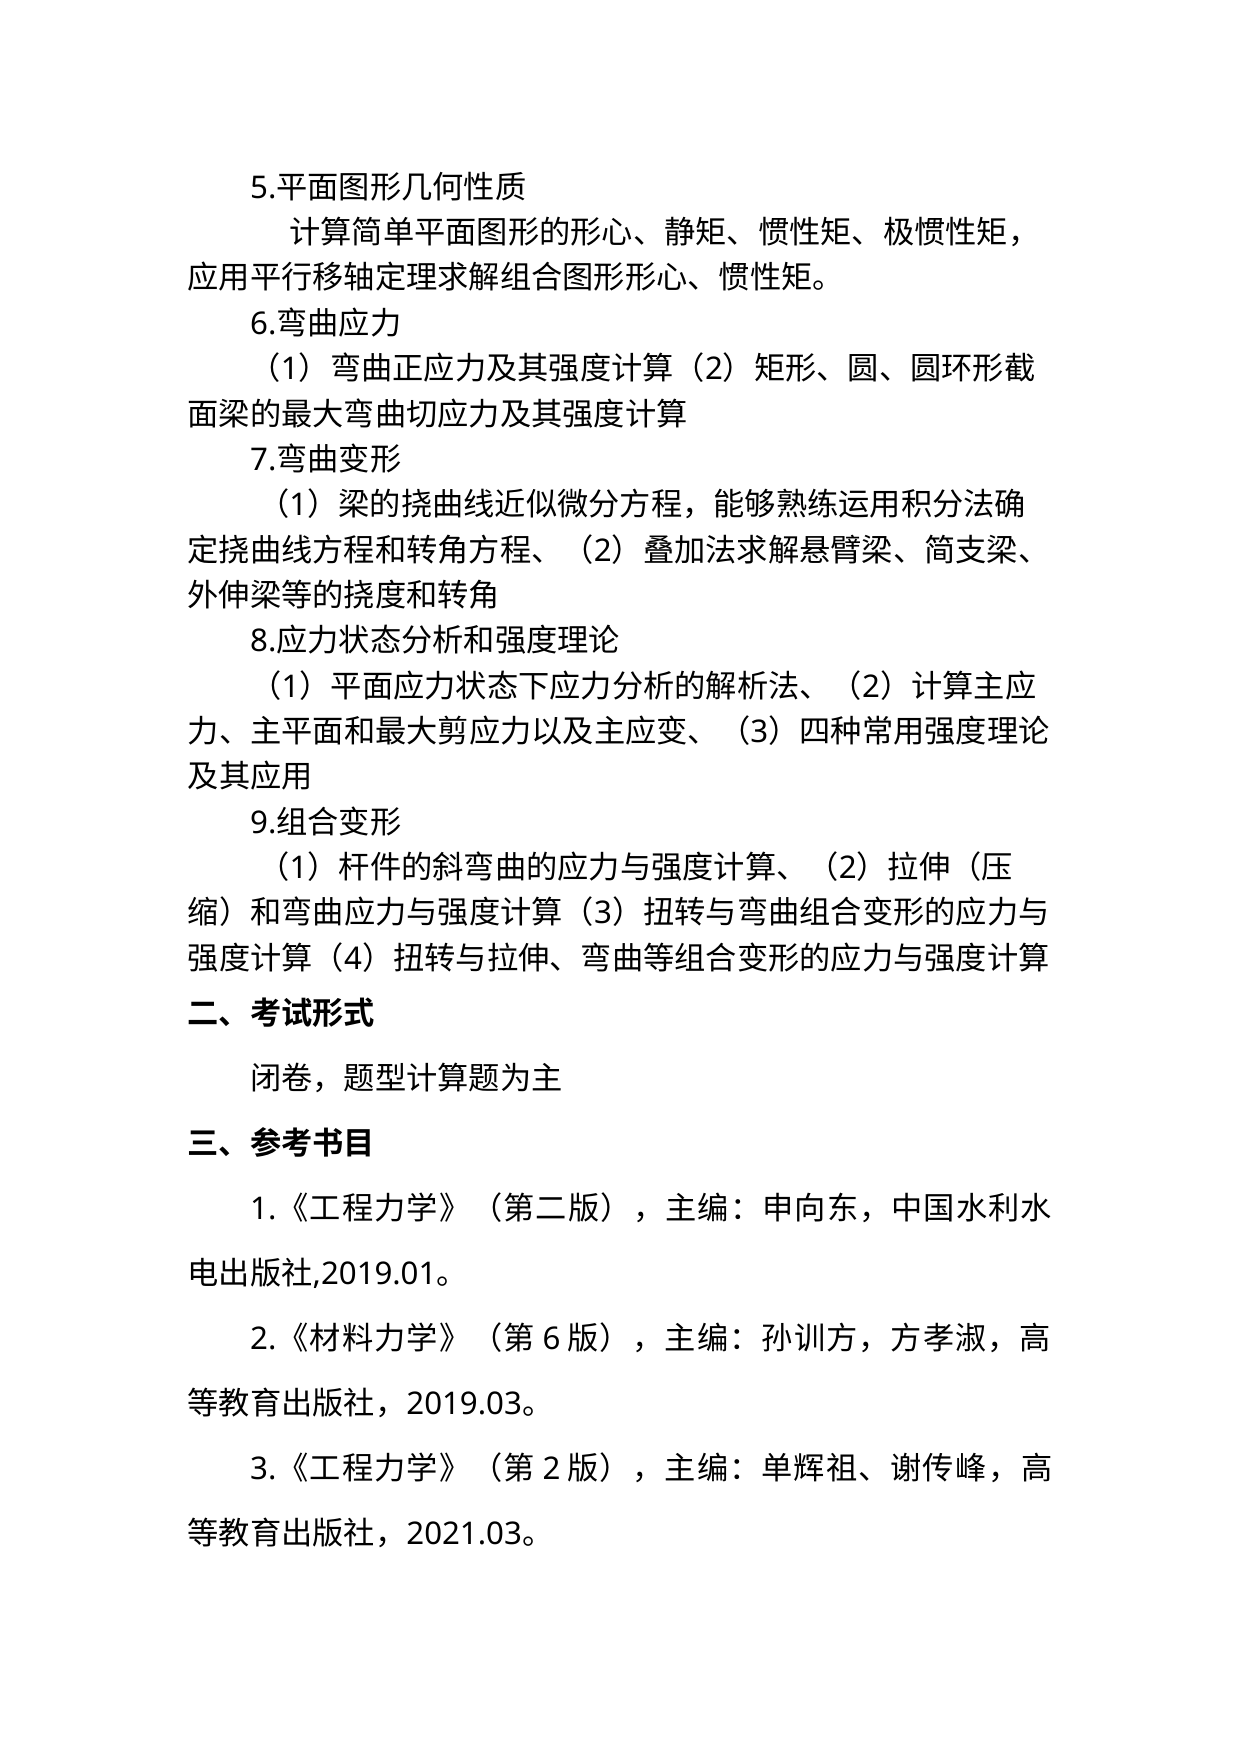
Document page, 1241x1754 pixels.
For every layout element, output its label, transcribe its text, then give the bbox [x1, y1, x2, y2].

text 5.平面图形几何性质 [187, 162, 1053, 207]
list 参考书目 [187, 1108, 1053, 1173]
text （1）杆件的斜弯曲的应力与强度计算、（2）拉伸（压缩）和弯曲应力与强度计算（3）扭转与弯曲组合变形的应力与强度计算（4）扭转与拉伸、弯曲等组合变形的应力与强度计算 [188, 842, 1053, 978]
text 1.《工程力学》（第二版），主编：申向东，中国水利水电出版社,2019.01。 [187, 1173, 1053, 1303]
text 闭卷，题型计算题为主 [187, 1043, 1053, 1108]
text 9.组合变形 [187, 797, 1053, 842]
text （1）弯曲正应力及其强度计算（2）矩形、圆、圆环形截面梁的最大弯曲切应力及其强度计算 [187, 343, 1053, 434]
text 6.弯曲应力 [187, 298, 1053, 343]
list 平面应力状态下应力分析的解析法、（2）计算主应力、主平面和最大剪应力以及主应变、（3）四种常用强度理论及其应用 [188, 661, 1053, 797]
text （1）梁的挠曲线近似微分方程，能够熟练运用积分法确定挠曲线方程和转角方程、（2）叠加法求解悬臂梁、简支梁、外伸梁等的挠度和转角 [187, 479, 1053, 615]
text 7.弯曲变形 [187, 434, 1053, 479]
text 2.《材料力学》（第6版），主编：孙训方，方孝淑，高等教育出版社，2019.03。 [187, 1303, 1053, 1433]
text 3.《工程力学》（第2版），主编：单辉祖、谢传峰，高等教育出版社，2021.03。 [187, 1433, 1053, 1563]
list 考试形式 [187, 978, 1053, 1043]
text 8.应力状态分析和强度理论 [187, 615, 1053, 661]
text 计算简单平面图形的形心、静矩、惯性矩、极惯性矩，应用平行移轴定理求解组合图形形心、惯性矩。 [187, 207, 1053, 298]
